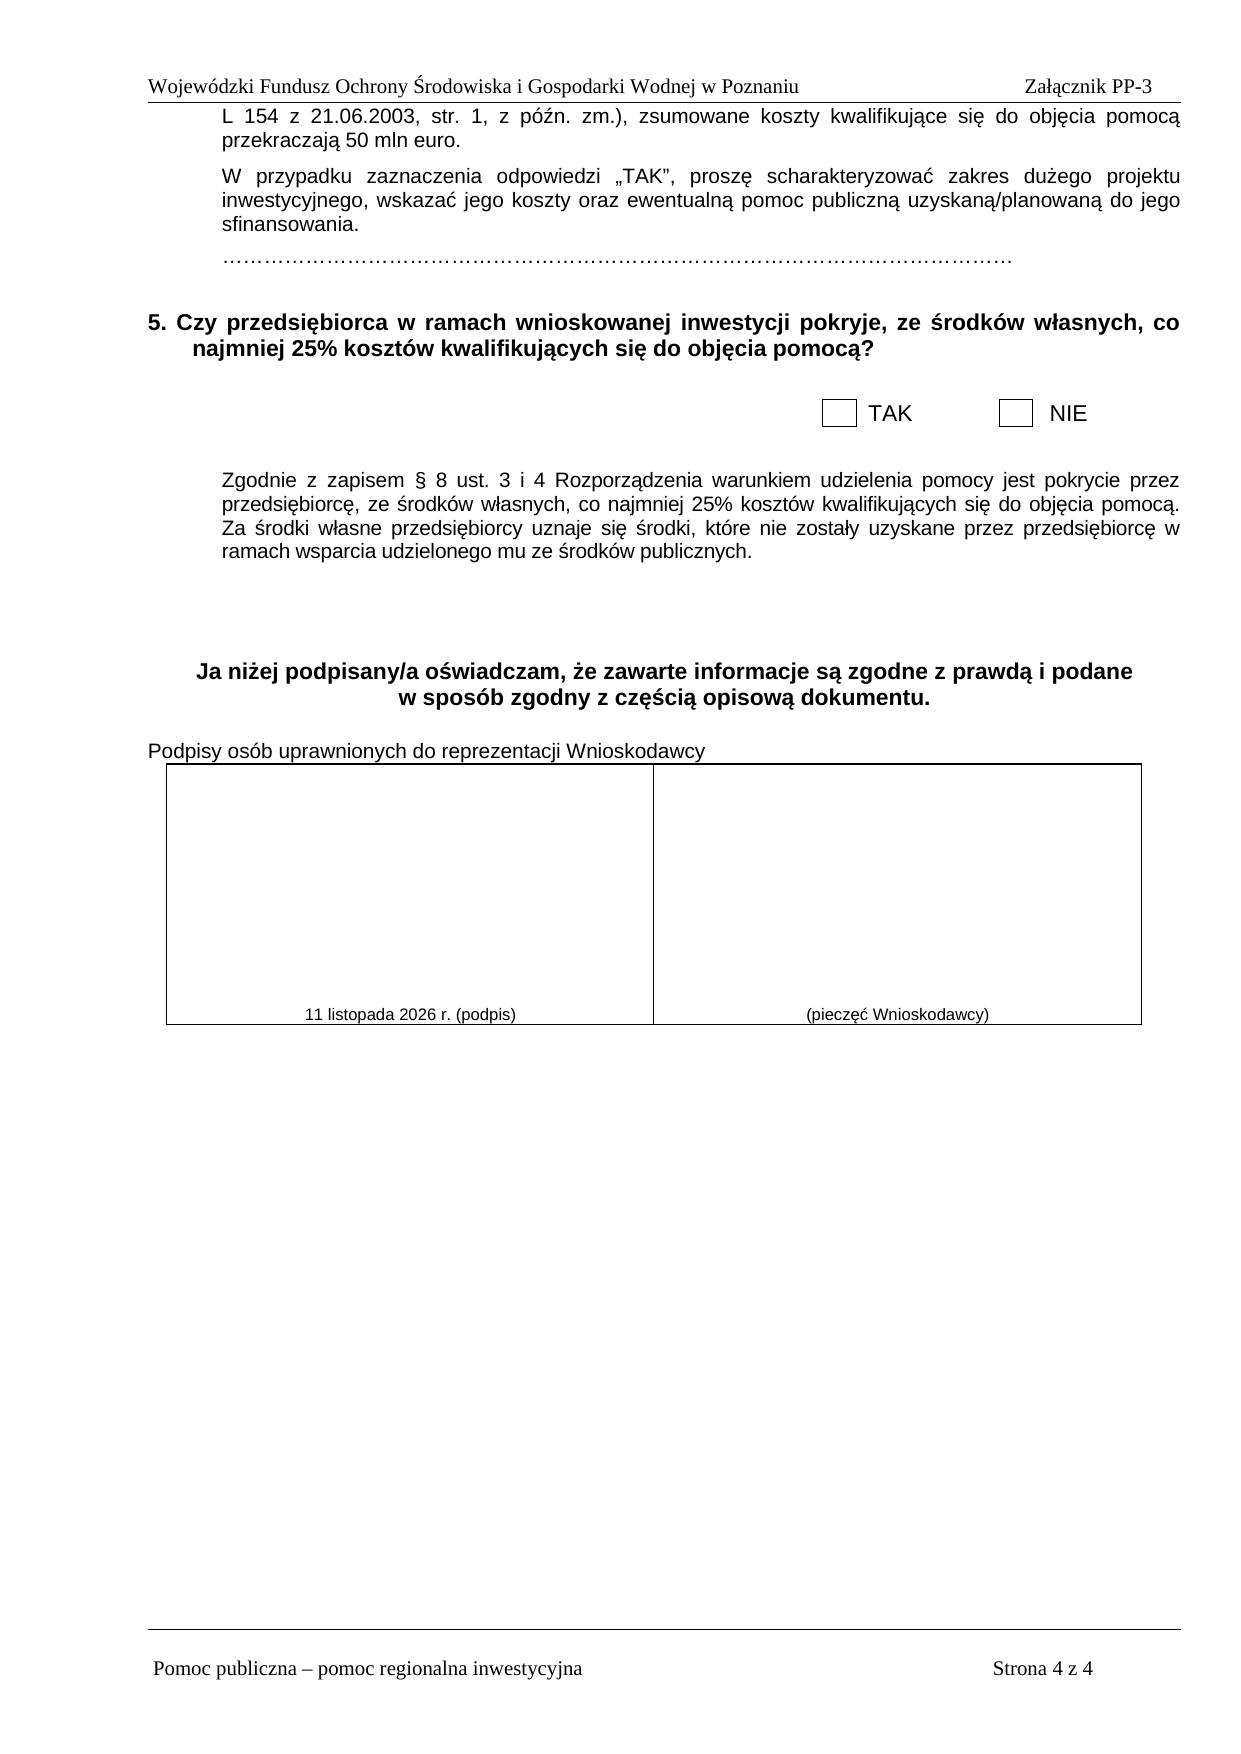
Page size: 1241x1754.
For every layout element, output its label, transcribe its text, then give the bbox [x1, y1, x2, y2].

table_header 16 stycznia 2025 r. (podpis) [167, 765, 653, 1024]
text W przypadku zaznaczenia odpowiedzi „TAK”, proszę scharakteryzować zakres dużego projektu inwestycyjnego, wskazać jego koszty oraz ewentualną pomoc publiczną uzyskaną/planowaną do jego sfinansowania. [222, 164, 1181, 236]
text Ja niżej podpisany/a oświadczam, że zawarte informacje są zgodne z prawdą i podane w sposób zgodny z częścią opisową dokumentu. [148, 658, 1181, 711]
table_header TAK [857, 399, 999, 426]
text 5. Czy przedsiębiorca w ramach wnioskowanej inwestycji pokryje, ze środków własnych, co najmniej 25% kosztów kwalifikujących się do objęcia pomocą? [148, 309, 1181, 361]
text Zgodnie z zapisem § 8 ust. 3 i 4 Rozporządzenia warunkiem udzielenia pomocy jest pokrycie przez przedsiębiorcę, ze środków własnych, co najmniej 25% kosztów kwalifikujących się do objęcia pomocą. Za środki własne przedsiębiorcy uznaje się środki, które nie zostały uzyskane przez przedsiębiorcę w ramach wsparcia udzielonego mu ze środków publicznych. [222, 467, 1181, 563]
table_header [823, 400, 856, 426]
text Podpisy osób uprawnionych do reprezentacji Wnioskodawcy [148, 739, 1181, 763]
table_header [1000, 400, 1032, 426]
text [222, 103, 1181, 151]
text …………………………………………………………………………………………………… [221, 244, 1181, 268]
table_header (pieczęć Wnioskodawcy) [654, 765, 1141, 1024]
table_header NIE [1033, 399, 1104, 426]
